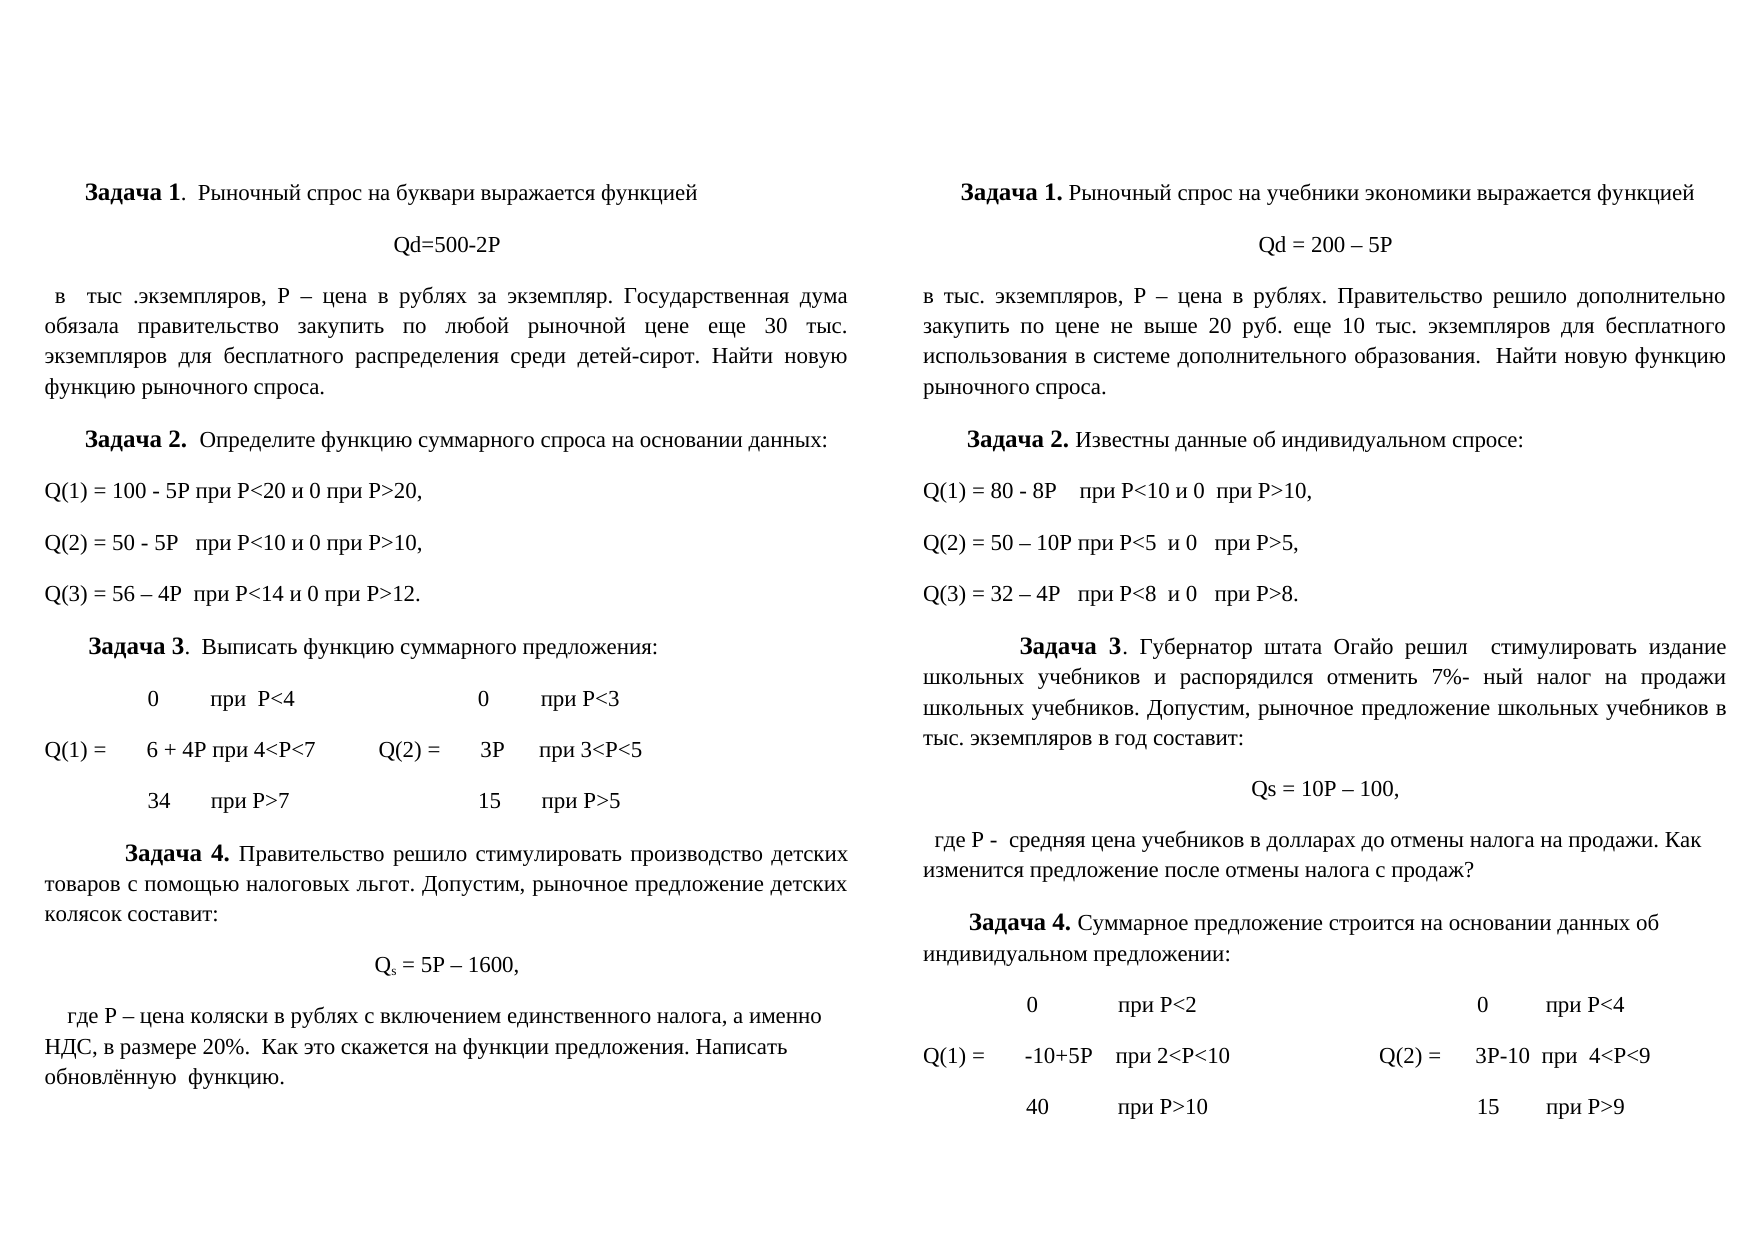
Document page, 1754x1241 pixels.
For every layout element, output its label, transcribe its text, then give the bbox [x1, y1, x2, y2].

text в тыс .экземпляров, Р – цена в рублях за экземпляр. Государственная дума обязала правительство закупить по любой рыночной цене еще 30 тыс. экземпляров для бесплатного распределения среди детей-сирот. Найти новую функцию рыночного спроса. [44, 282, 849, 399]
text Q(3) = 32 – 4Р при Р<8 и 0 при Р>8. [923, 580, 1728, 606]
text Q(1) = 80 - 8Р при Р<10 и 0 при Р>10, [923, 478, 1728, 504]
text Задача 2. Определите функцию суммарного спроса на основании данных: [44, 424, 849, 452]
text Q(3) = 56 – 4Р при Р<14 и 0 при P>12. [44, 580, 849, 606]
text Задача 1. Рыночный спрос на учебники экономики выражается функцией [923, 177, 1728, 206]
text Задача 1. Рыночный спрос на буквари выражается функцией [44, 177, 849, 206]
text где Р - средняя цена учебников в долларах до отмены налога на продажи. Как изменится предложение после отмены налога с продаж? [923, 826, 1728, 882]
text 34 при Р>7 15 при Р>5 [44, 787, 849, 813]
list 0 при Р<2 0 при Р<4 [1026, 991, 1728, 1017]
text в тыс. экземпляров, Р – цена в рублях. Правительство решило дополнительно закупить по цене не выше 20 руб. еще 10 тыс. экземпляров для бесплатного использования в системе дополнительного образования. Найти новую функцию рыночного спроса. [923, 282, 1728, 399]
text 0 при Р<4 0 при Р<3 [44, 684, 849, 711]
text Задача 2. Известны данные об индивидуальном спросе: [923, 424, 1728, 452]
text Qd = 200 – 5P [923, 231, 1728, 257]
text Задача 3. Губернатор штата Огайо решил стимулировать издание школьных учебников и распорядился отменить 7%- ный налог на продажи школьных учебников. Допустим, рыночное предложение школьных учебников в тыс. экземпляров в год составит: [923, 631, 1728, 750]
text где Р – цена коляски в рублях с включением единственного налога, а именно НДС, в размере 20%. Как это скажется на функции предложения. Написать обновлённую функцию. [44, 1003, 849, 1089]
text Q(1) = 100 - 5P при Р<20 и 0 при Р>20, [44, 478, 849, 504]
text 40 при P>10 15 при P>9 [923, 1093, 1728, 1119]
text Задача 4. Правительство решило стимулировать производство детских товаров с помощью налоговых льгот. Допустим, рыночное предложение детских колясок составит: [44, 838, 849, 927]
text Q(2) = 50 - 5P при Р<10 и 0 при Р>10, [44, 529, 849, 555]
text Задача 3. Выписать функцию суммарного предложения: [44, 631, 849, 659]
text Q(1) = -10+5P при 2<P<10 Q(2) = 3P-10 при 4<P<9 [923, 1042, 1728, 1068]
text Q(2) = 50 – 10Р при Р<5 и 0 при Р>5, [923, 529, 1728, 555]
text Qd=500-2P [44, 231, 849, 257]
text Qs = 5Р – 1600, [44, 952, 849, 978]
text Задача 4. Суммарное предложение строится на основании данных об индивидуальном предложении: [923, 907, 1728, 966]
text Q(1) = 6 + 4P при 4<P<7 Q(2) = 3P при 3<P<5 [44, 736, 849, 762]
text Qs = 10Р – 100, [923, 775, 1728, 801]
